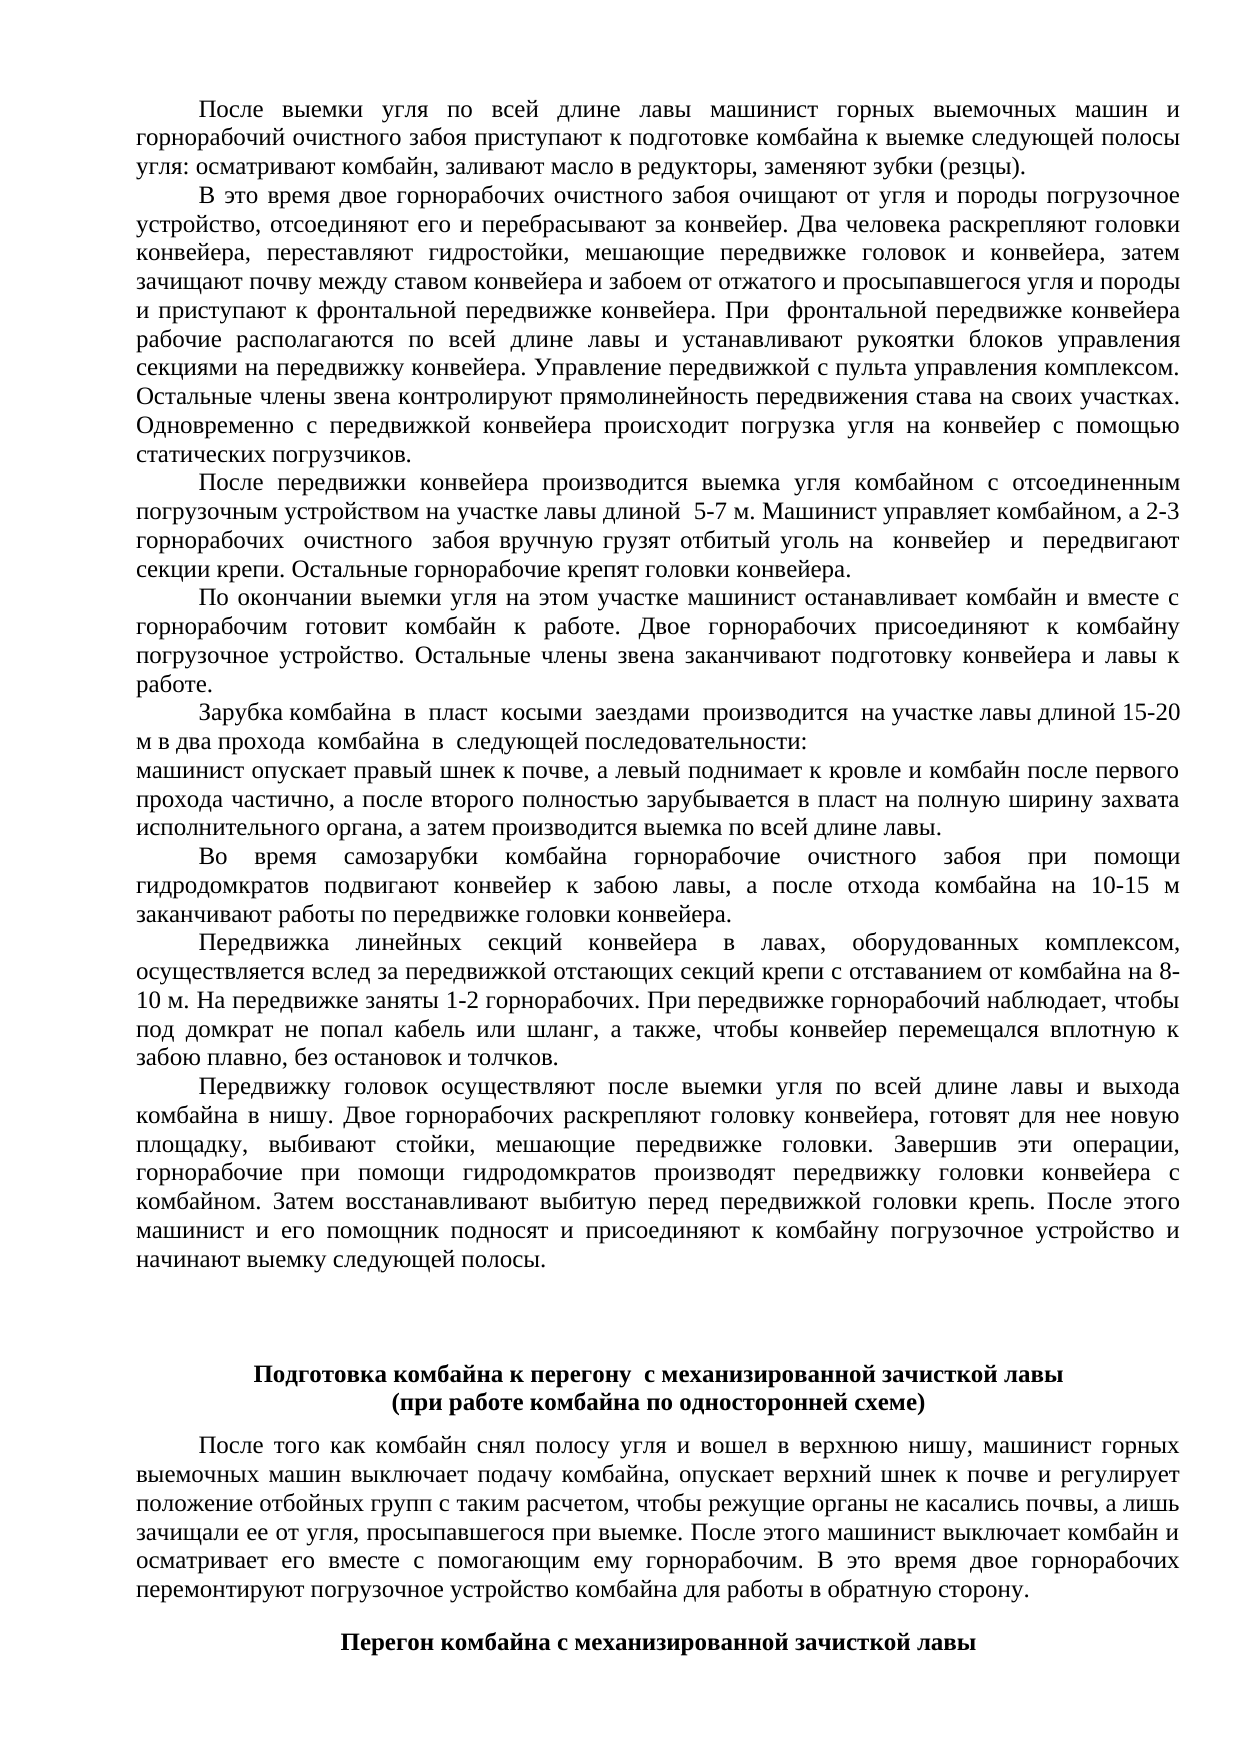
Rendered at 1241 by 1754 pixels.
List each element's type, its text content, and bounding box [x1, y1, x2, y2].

text (при работе комбайна по односторонней схеме) [136, 1387, 1181, 1416]
text В это время двое горнорабочих очистного забоя очищают от угля и породы погрузочное устройство, отсоединяют его и перебрасывают за конвейер. Два человека раскрепляют головки конвейера, переставляют гидростойки, мешающие передвижке головок и конвейера, затем зачищают почву между ставом конвейера и забоем от отжатого и просыпавшегося угля и породы и приступают к фронтальной передвижке конвейера. При фронтальной передвижке конвейера рабочие располагаются по всей длине лавы и устанавливают рукоятки блоков управления секциями на передвижку конвейера. Управление передвижкой с пульта управления комплексом. Остальные члены звена контролируют прямолинейность передвижения става на своих участках. Одновременно с передвижкой конвейера происходит погрузка угля на конвейер с помощью статических погрузчиков. [136, 180, 1181, 467]
text По окончании выемки угля на этом участке машинист останавливает комбайн и вместе с горнорабочим готовит комбайн к работе. Двое горнорабочих присоединяют к комбайну погрузочное устройство. Остальные члены звена заканчивают подготовку конвейера и лавы к работе. [136, 582, 1181, 697]
text После того как комбайн снял полосу угля и вошел в верхнюю нишу, машинист горных выемочных машин выключает подачу комбайна, опускает верхний шнек к почве и регулирует положение отбойных групп с таким расчетом, чтобы режущие органы не касались почвы, а лишь зачищали ее от угля, просыпавшегося при выемке. После этого машинист выключает комбайн и осматривает его вместе с помогающим ему горнорабочим. В это время двое горнорабочих перемонтируют погрузочное устройство комбайна для работы в обратную сторону. [136, 1431, 1181, 1603]
text Передвижку головок осуществляют после выемки угля по всей длине лавы и выхода комбайна в нишу. Двое горнорабочих раскрепляют головку конвейера, готовят для нее новую площадку, выбивают стойки, мешающие передвижке головки. Завершив эти операции, горнорабочие при помощи гидродомкратов производят передвижку головки конвейера с комбайном. Затем восстанавливают выбитую перед передвижкой головки крепь. После этого машинист и его помощник подносят и присоединяют к комбайну погрузочное устройство и начинают выемку следующей полосы. [136, 1071, 1181, 1272]
text Подготовка комбайна к перегону с механизированной зачисткой лавы [136, 1359, 1181, 1387]
text После передвижки конвейера производится выемка угля комбайном с отсоединенным погрузочным устройством на участке лавы длиной 5-. Машинист управляет комбайном, а 2-3 горнорабочих очистного забоя вручную грузят отбитый уголь на конвейер и передвигают секции крепи. Остальные горнорабочие крепят головки конвейера. [136, 467, 1181, 582]
text После выемки угля по всей длине лавы машинист горных выемочных машин и горнорабочий очистного забоя приступают к подготовке комбайна к выемке следующей полосы угля: осматривают комбайн, заливают масло в редукторы, заменяют зубки (резцы). [136, 94, 1181, 180]
text Зарубка комбайна в пласт косыми заездами производится на участке лавы длиной 15- в два прохода комбайна в следующей последовательности: [136, 697, 1181, 755]
text Во время самозарубки комбайна горнорабочие очистного забоя при помощи гидродомкратов подвигают конвейер к забою лавы, а после отхода комбайна на 10- заканчивают работы по передвижке головки конвейера. [136, 841, 1181, 927]
text машинист опускает правый шнек к почве, а левый поднимает к кровле и комбайн после первого прохода частично, а после второго полностью зарубывается в пласт на полную ширину захвата исполнительного органа, а затем производится выемка по всей длине лавы. [136, 755, 1181, 841]
text Перегон комбайна с механизированной зачисткой лавы [136, 1627, 1181, 1656]
text Передвижка линейных секций конвейера в лавах, оборудованных комплексом, осуществляется вслед за передвижкой отстающих секций крепи с отставанием от комбайна на 8-. На передвижке заняты 1-2 горнорабочих. При передвижке горнорабочий наблюдает, чтобы под домкрат не попал кабель или шланг, а также, чтобы конвейер перемещался вплотную к забою плавно, без остановок и толчков. [136, 927, 1181, 1071]
